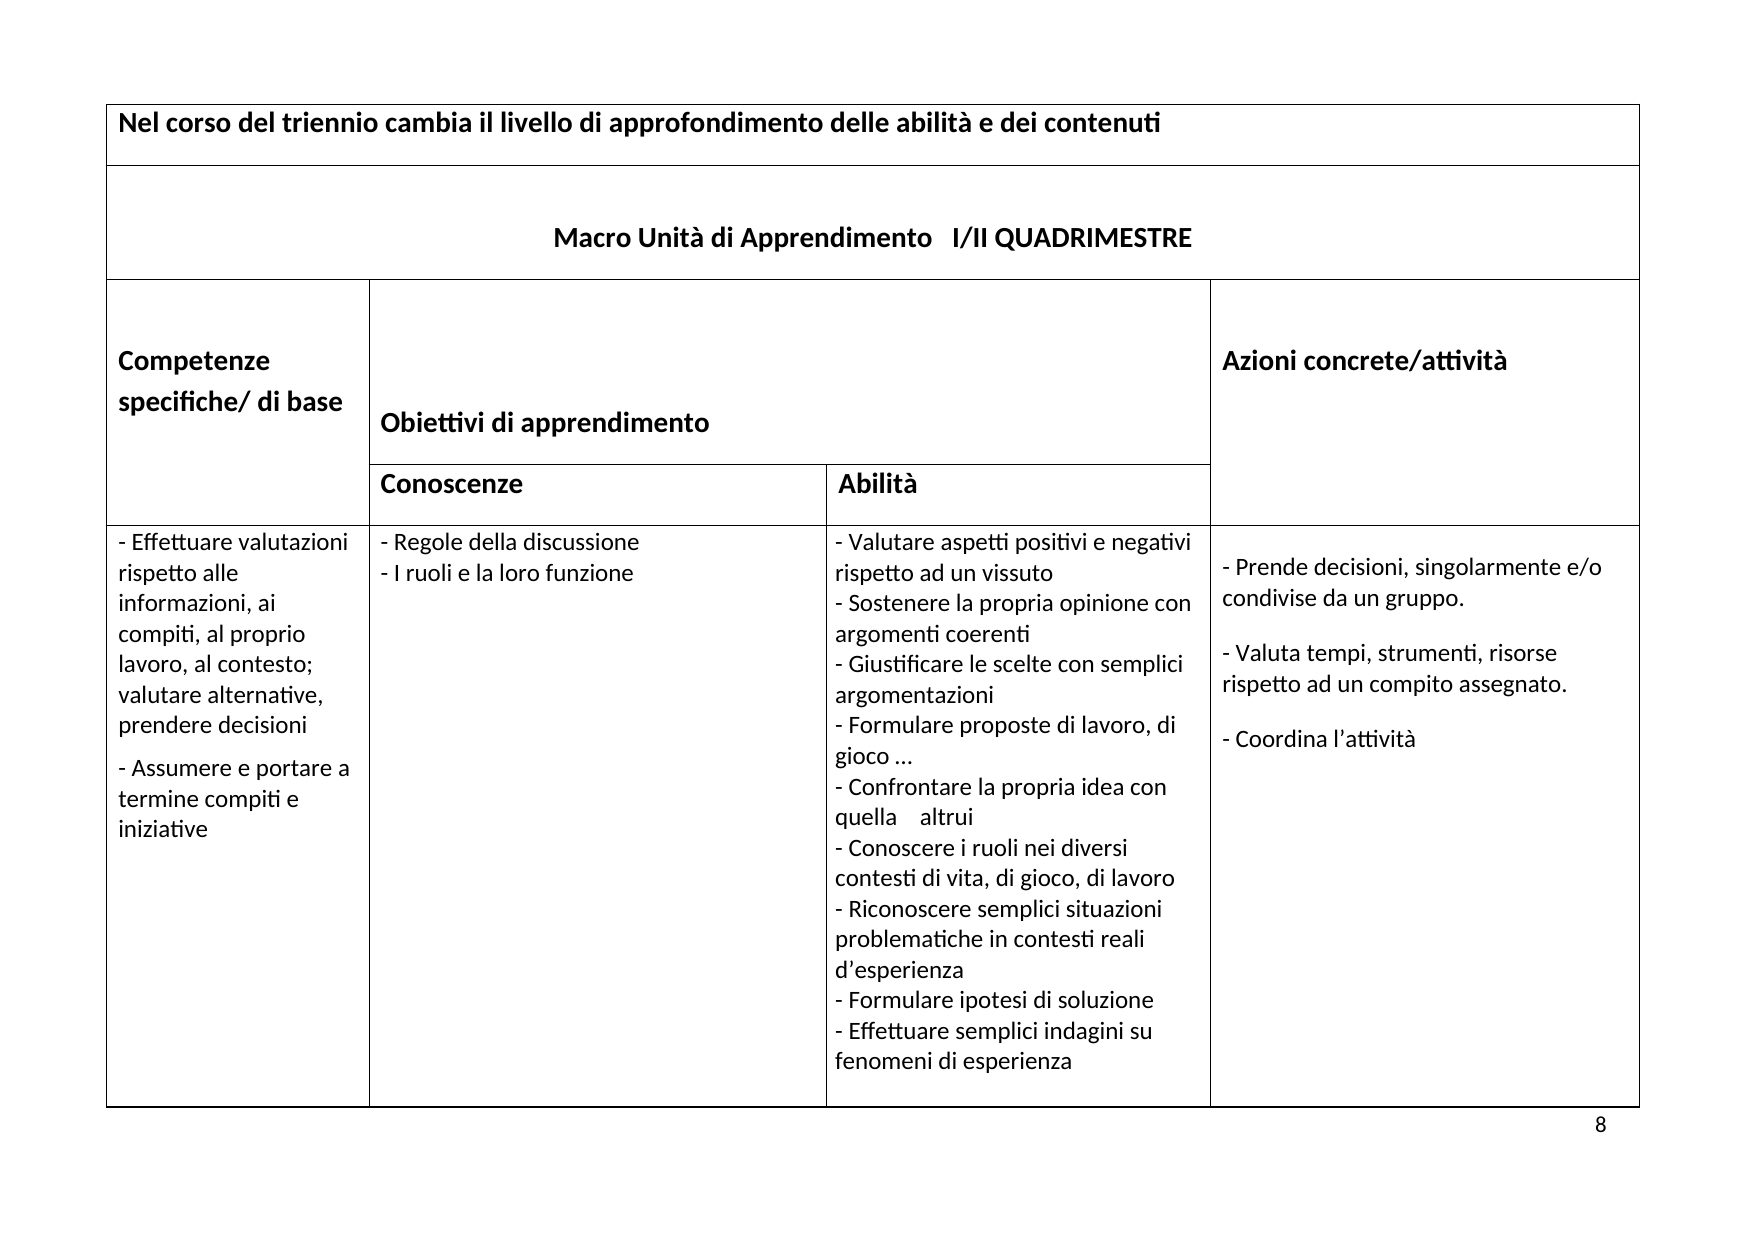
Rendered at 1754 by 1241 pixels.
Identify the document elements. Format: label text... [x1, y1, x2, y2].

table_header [107, 105, 1639, 165]
table_cell - Regole della discussione - I ruoli e la loro funzione [370, 526, 826, 1106]
table_cell Azioni concrete/attività [1211, 280, 1639, 525]
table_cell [1211, 526, 1639, 1106]
table_cell Obiettivi di apprendimento [370, 280, 1210, 464]
table_cell - Effettuare valutazioni rispetto alle informazioni, ai compiti, al proprio lavoro, al contesto; valutare alternative, prendere decisioni - Assumere e portare a termine compiti e iniziative [107, 526, 369, 1106]
table_cell Abilità [827, 465, 1210, 525]
table_cell - Valutare aspetti positivi e negativi rispetto ad un vissuto - Sostenere la propria opinione con argomenti coerenti - Giustificare le scelte con semplici argomentazioni - Formulare proposte di lavoro, di gioco … - Confrontare la propria idea con quella altrui - Conoscere i ruoli nei diversi contesti di vita, di gioco, di lavoro - Riconoscere semplici situazioni problematiche in contesti reali d’esperienza - Formulare ipotesi di soluzione - Effettuare semplici indagini su fenomeni di esperienza [827, 526, 1210, 1106]
table_cell Macro Unità di Apprendimento I/II QUADRIMESTRE [107, 166, 1639, 279]
table_cell Competenze specifiche/ di base [107, 280, 369, 525]
table_cell Conoscenze [370, 465, 826, 525]
